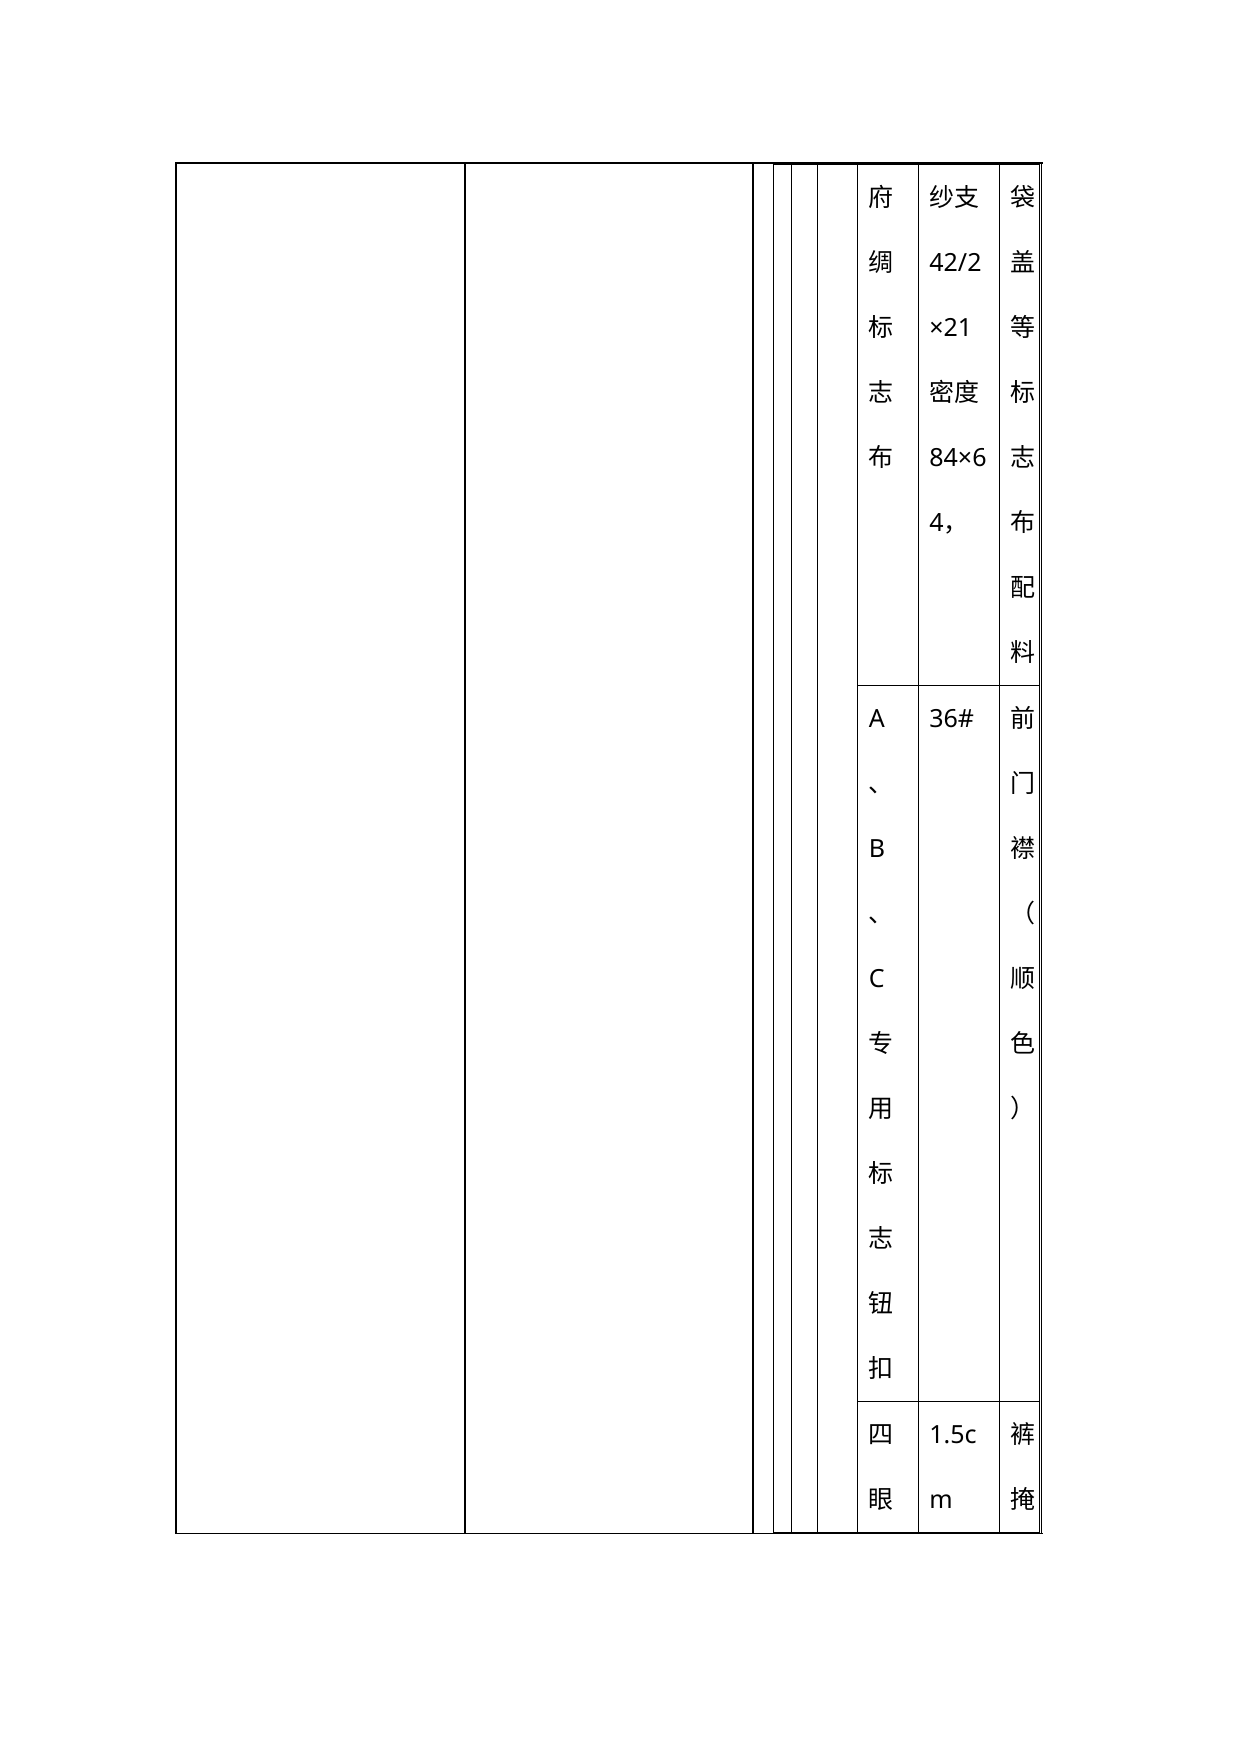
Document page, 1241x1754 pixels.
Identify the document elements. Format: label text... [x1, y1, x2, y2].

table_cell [919, 1402, 999, 1532]
table_cell 采购数量要求： 技术参数要求:款式要求符合司法部纺织标准 [1000, 686, 1039, 1401]
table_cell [792, 165, 817, 1532]
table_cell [754, 164, 773, 1533]
table_cell 采购数量要求： 技术参数要求:款式要求符合司法部纺织标准 [858, 686, 918, 1401]
table_cell [466, 164, 752, 1533]
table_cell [858, 165, 918, 685]
table_cell 1 [177, 164, 464, 1533]
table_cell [919, 165, 999, 685]
table_cell 采购数量要求： 技术参数要求:款式要求符合司法部纺织标准 [919, 686, 999, 1401]
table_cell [1000, 1402, 1039, 1532]
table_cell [774, 165, 791, 1532]
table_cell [1000, 165, 1039, 685]
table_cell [818, 165, 857, 1532]
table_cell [858, 1402, 918, 1532]
